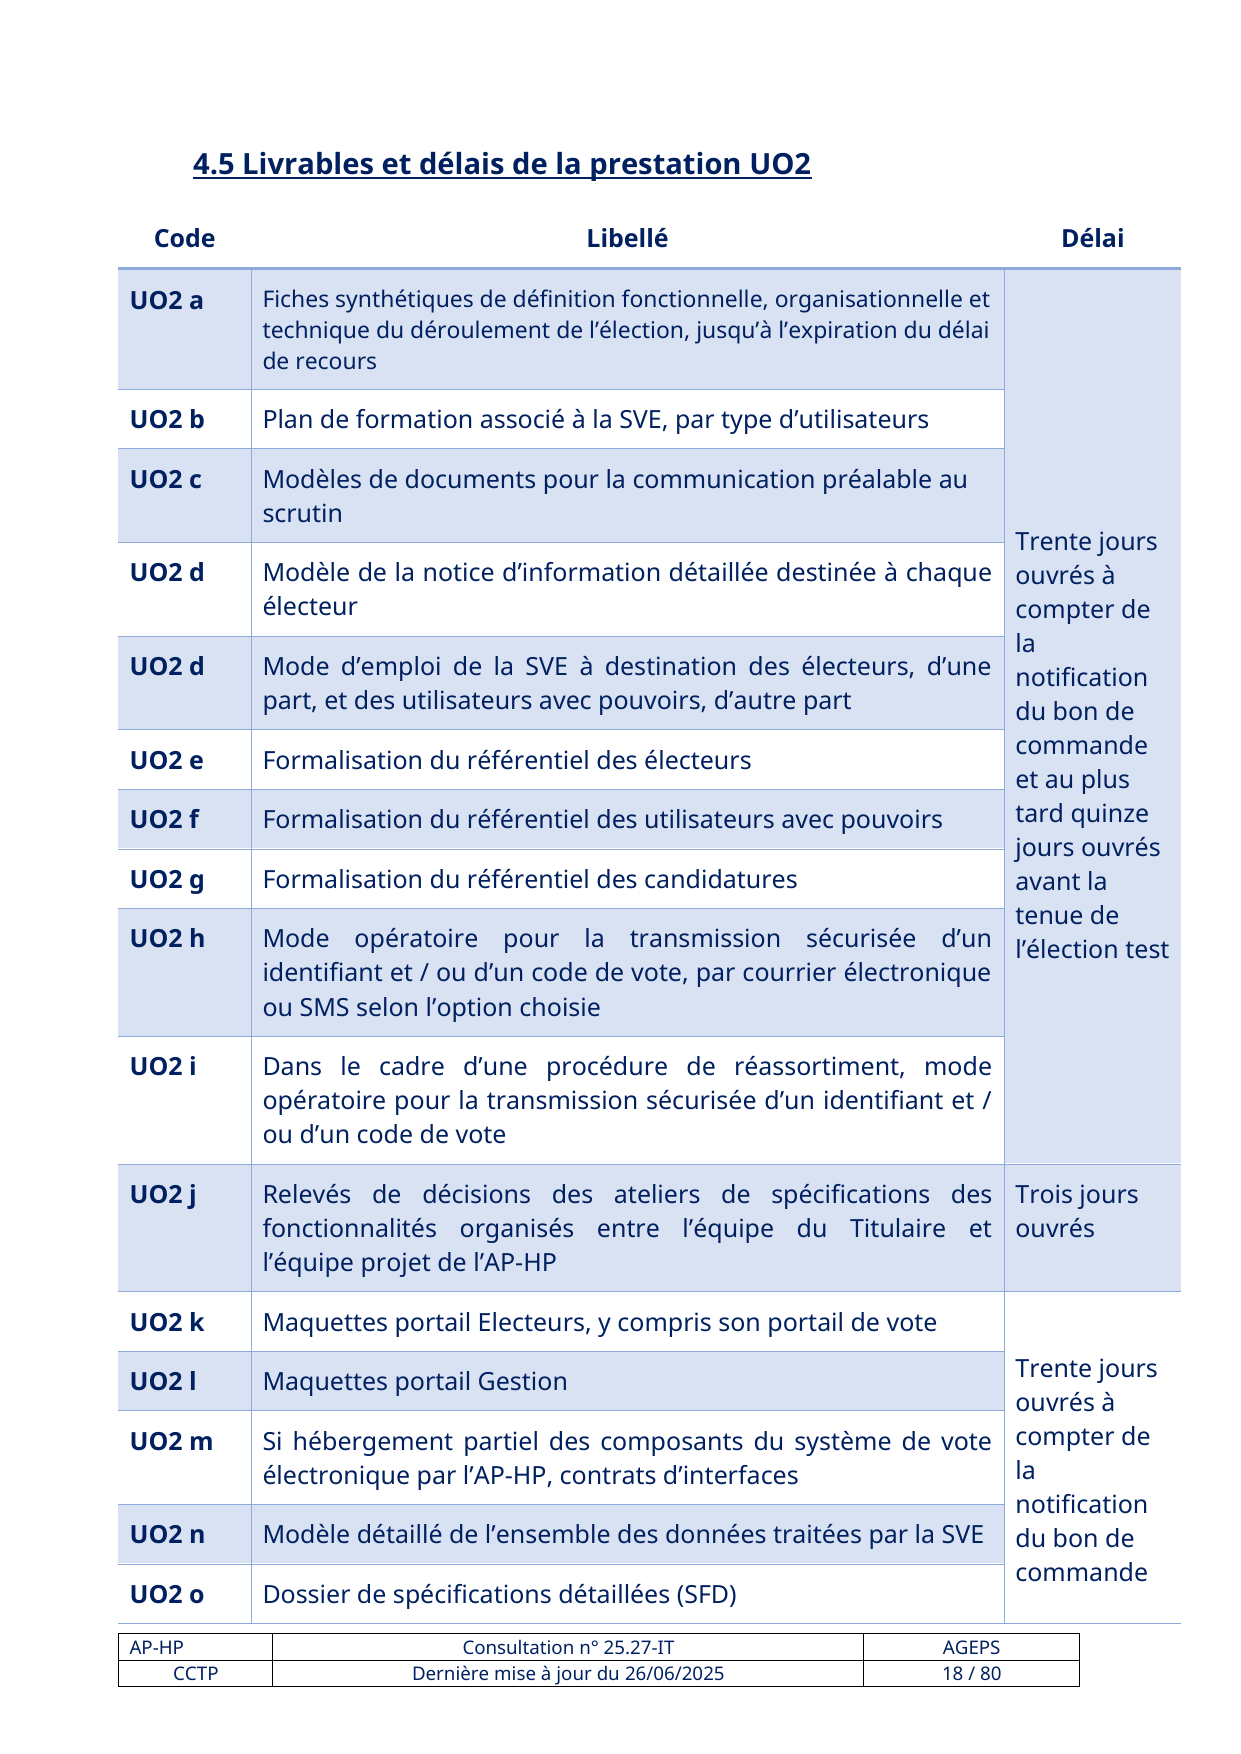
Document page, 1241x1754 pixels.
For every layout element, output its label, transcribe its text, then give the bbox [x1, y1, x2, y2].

table_cell UO2 j [118, 1165, 251, 1291]
table_cell UO2 a [118, 270, 251, 389]
table_cell Trente jours ouvrés à compter de la notification du bon de commande [1005, 1292, 1181, 1623]
table_cell UO2 e [118, 730, 251, 789]
table_cell Relevés de décisions des ateliers de spécifications des fonctionnalités organisés entre l’équipe du Titulaire et l’équipe projet de l’AP-HP [252, 1165, 1004, 1291]
table_cell Modèle de la notice d’information détaillée destinée à chaque électeur [252, 543, 1004, 636]
table_cell Modèle détaillé de l’ensemble des données traitées par la SVE [252, 1505, 1004, 1563]
table_header Code [118, 208, 251, 267]
table_cell UO2 k [118, 1292, 251, 1351]
table_cell Mode d’emploi de la SVE à destination des électeurs, d’une part, et des utilisateurs avec pouvoirs, d’autre part [252, 637, 1004, 729]
table_cell Si hébergement partiel des composants du système de vote électronique par l’AP-HP, contrats d’interfaces [252, 1411, 1004, 1504]
table_cell UO2 l [118, 1352, 251, 1410]
table_cell Modèles de documents pour la communication préalable au scrutin [252, 449, 1004, 542]
table_cell Formalisation du référentiel des candidatures [252, 850, 1004, 908]
table_cell Trente jours ouvrés à compter de la notification du bon de commande et au plus tard quinze jours ouvrés avant la tenue de l’élection test [1005, 270, 1181, 1163]
table_cell Trois jours ouvrés [1005, 1165, 1181, 1291]
table_cell UO2 d [118, 637, 251, 729]
table_cell Formalisation du référentiel des électeurs [252, 730, 1004, 789]
table_cell Mode opératoire pour la transmission sécurisée d’un identifiant et / ou d’un code de vote, par courrier électronique ou SMS selon l’option choisie [252, 909, 1004, 1036]
table_header Délai [1004, 208, 1181, 267]
table_cell Maquettes portail Gestion [252, 1352, 1004, 1410]
table_cell UO2 g [118, 850, 251, 908]
table_cell UO2 m [118, 1411, 251, 1504]
table_cell UO2 c [118, 449, 251, 542]
table_cell Plan de formation associé à la SVE, par type d’utilisateurs [252, 390, 1004, 448]
table_cell Dossier de spécifications détaillées (SFD) [252, 1565, 1004, 1623]
table_cell Fiches synthétiques de définition fonctionnelle, organisationnelle et technique du déroulement de l’élection, jusqu’à l’expiration du délai de recours [252, 270, 1004, 389]
table_cell UO2 i [118, 1037, 251, 1163]
table_cell Formalisation du référentiel des utilisateurs avec pouvoirs [252, 790, 1004, 848]
table_header Libellé [251, 208, 1004, 267]
table_cell Dans le cadre d’une procédure de réassortiment, mode opératoire pour la transmission sécurisée d’un identifiant et / ou d’un code de vote [252, 1037, 1004, 1163]
table_cell UO2 h [118, 909, 251, 1036]
table_cell UO2 f [118, 790, 251, 848]
table_cell UO2 d [118, 543, 251, 636]
table_cell UO2 b [118, 390, 251, 448]
subtitle 4.5 Livrables et délais de la prestation UO2 [193, 143, 1122, 183]
table_cell UO2 o [118, 1565, 251, 1623]
table_cell Maquettes portail Electeurs, y compris son portail de vote [252, 1292, 1004, 1351]
table_cell UO2 n [118, 1505, 251, 1563]
